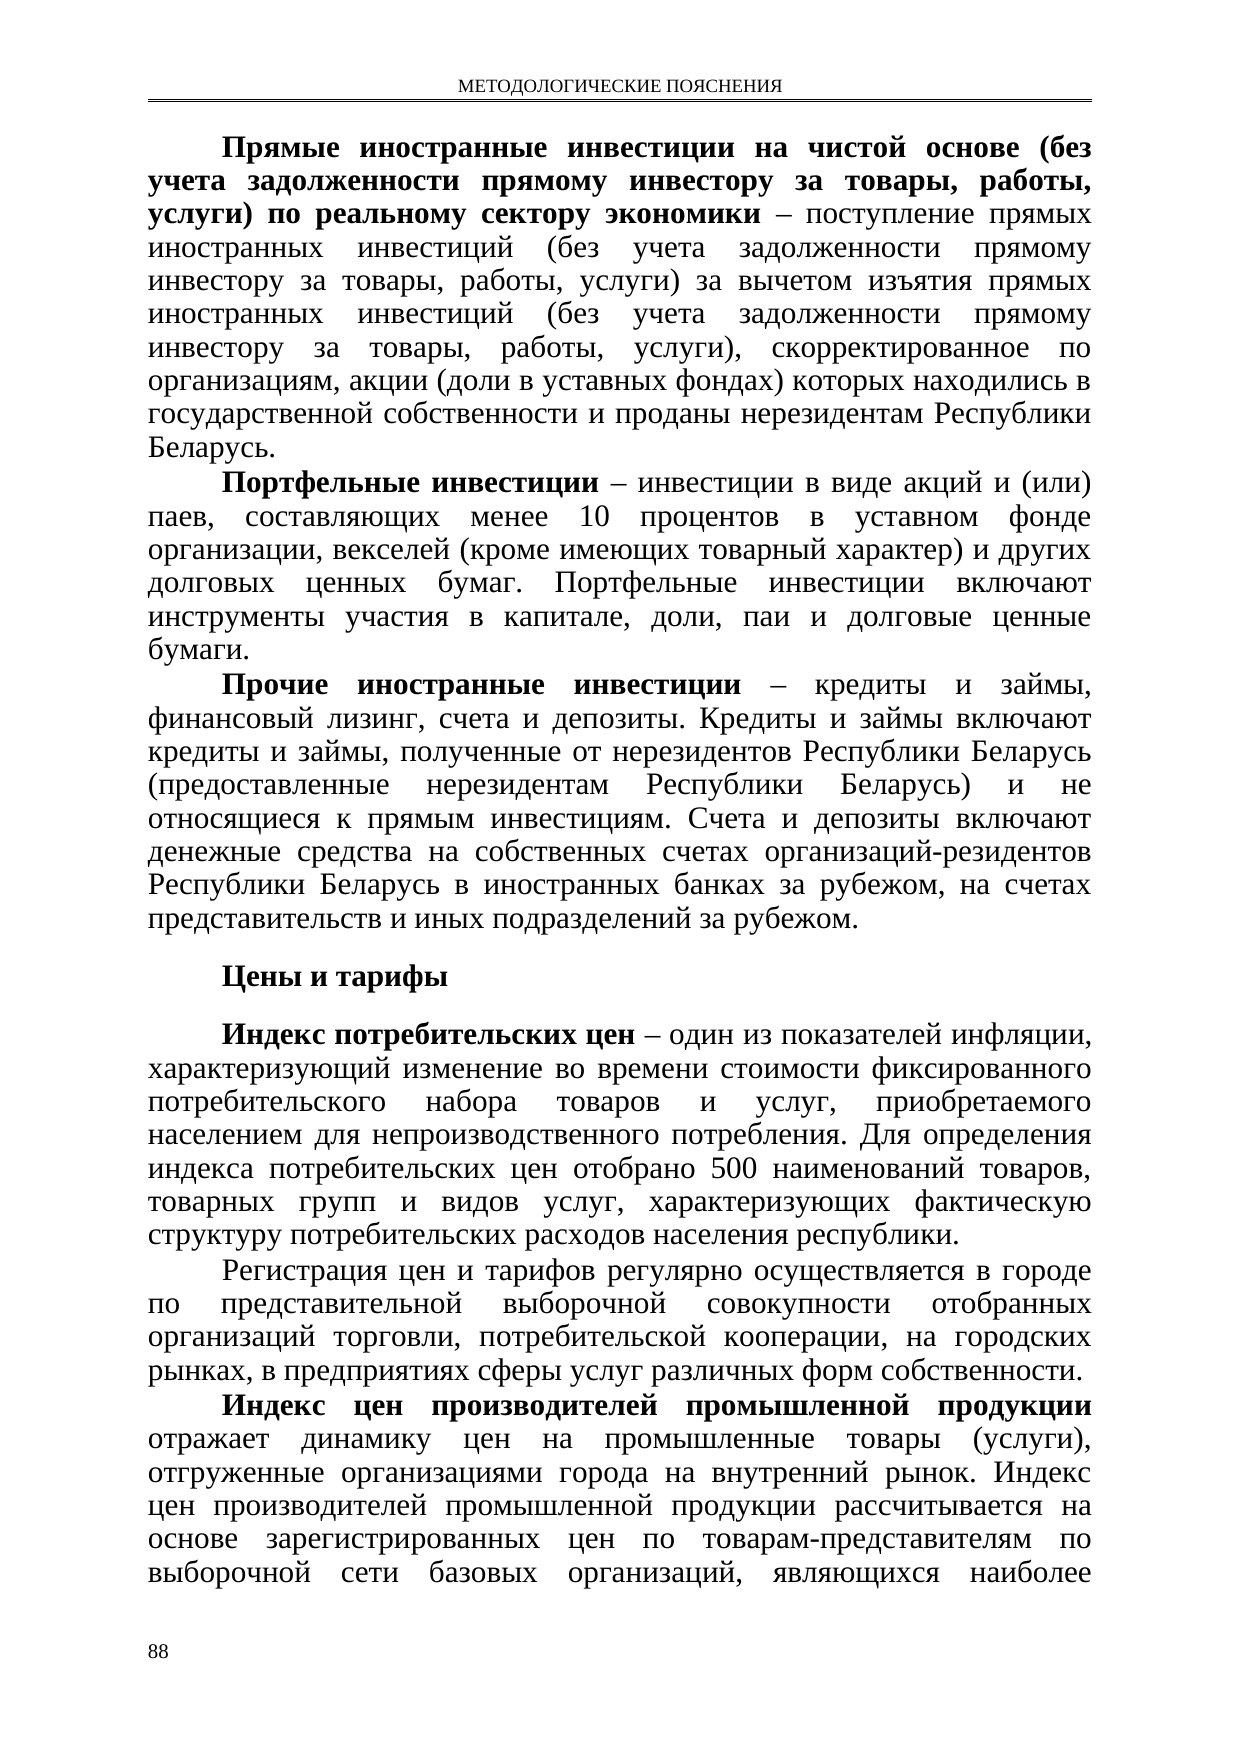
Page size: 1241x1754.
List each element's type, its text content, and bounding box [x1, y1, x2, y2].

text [148, 1389, 1092, 1589]
text Регистрация цен и тарифов регулярно осуществляется в городе по представительной выборочной совокупности отобранных организаций торговли, потребительской кооперации, на городских рынках, в предприятиях сферы услуг различных форм собственности. [148, 1253, 1092, 1387]
text Цены и тарифы [148, 960, 1092, 993]
subtitle Прямые иностранные инвестиции на чистой основе (без учета задолженности прямому инвестору за товары, работы, услуги) по реальному сектору экономики – поступление прямых иностранных инвестиций (без учета задолженности прямому инвестору за товары, работы, услуги) за вычетом изъятия прямых иностранных инвестиций (без учета задолженности прямому инвестору за товары, работы, услуги), скорректированное по организациям, акции (доли в уставных фондах) которых находились в государственной собственности и проданы нерезидентам Республики Беларусь. [148, 131, 1092, 464]
text Прочие иностранные инвестиции – кредиты и займы, финансовый лизинг, счета и депозиты. Кредиты и займы включают кредиты и займы, полученные от нерезидентов Республики Беларусь (предоставленные нерезидентам Республики Беларусь) и не относящиеся к прямым инвестициям. Счета и депозиты включают денежные средства на собственных счетах организаций-резидентов Республики Беларусь в иностранных банках за рубежом, на счетах представительств и иных подразделений за рубежом. [148, 668, 1092, 935]
text Индекс потребительских цен – один из показателей инфляции, характеризующий изменение во времени стоимости фиксированного потребительского набора товаров и услуг, приобретаемого населением для непроизводственного потребления. Для определения индекса потребительских цен отобрано 500 наименований товаров, товарных групп и видов услуг, характеризующих фактическую структуру потребительских расходов населения республики. [148, 1018, 1092, 1251]
subtitle Портфельные инвестиции – инвестиции в виде акций и (или) паев, составляющих менее 10 процентов в уставном фонде организации, векселей (кроме имеющих товарный характер) и других долговых ценных бумаг. Портфельные инвестиции включают инструменты участия в капитале, доли, паи и долговые ценные бумаги. [148, 466, 1092, 666]
